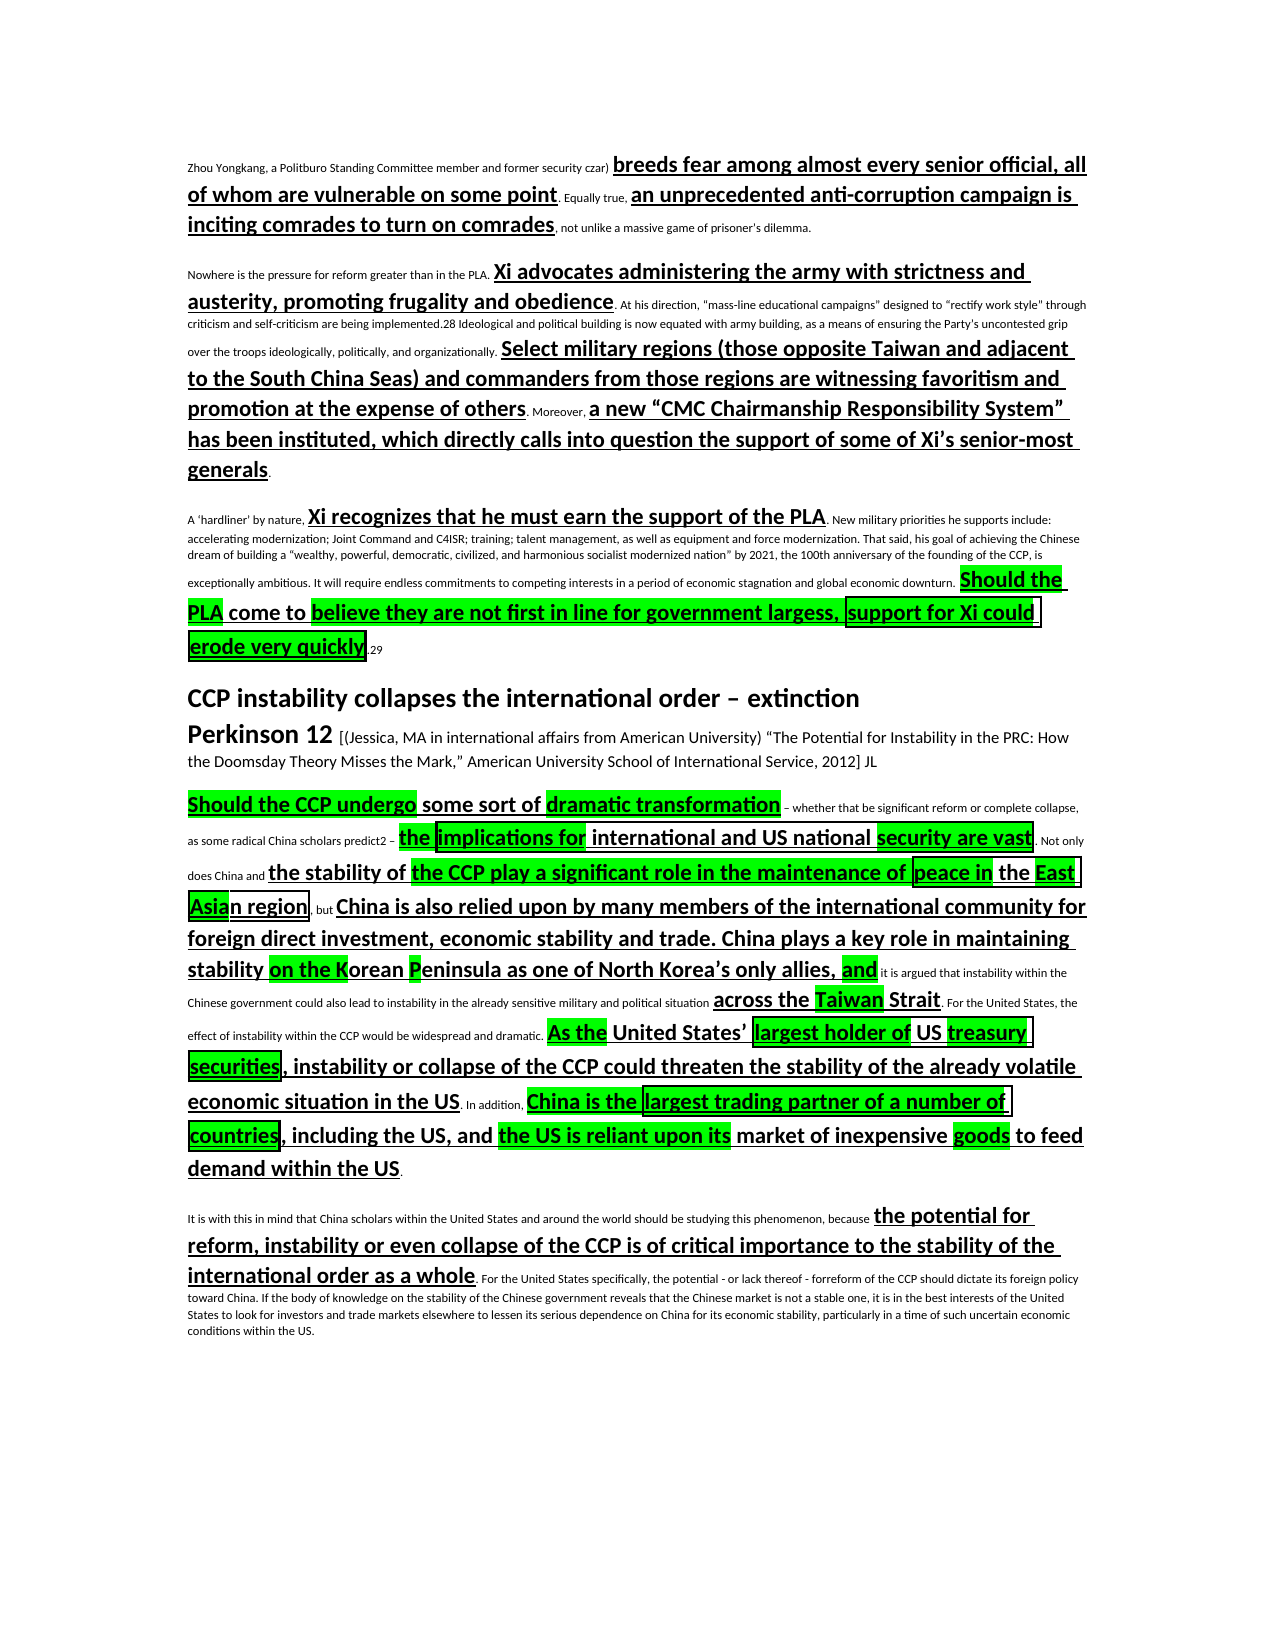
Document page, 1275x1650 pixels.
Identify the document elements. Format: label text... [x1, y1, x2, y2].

text A ‘hardliner’ by nature, Xi recognizes that he must earn the support of the PLA. New military priorities he supports include: accelerating modernization; Joint Command and C4ISR; training; talent management, as well as equipment and force modernization. That said, his goal of achieving the Chinese dream of building a “wealthy, powerful, democratic, civilized, and harmonious socialist modernized nation” by 2021, the 100th anniversary of the founding of the CCP, is exceptionally ambitious. It will require endless commitments to competing interests in a period of economic stagnation and global economic downturn. Should the PLA come to believe they are not first in line for government largess, support for Xi could erode very quickly.29 [187, 502, 1087, 662]
text Perkinson 12 [(Jessica, MA in international affairs from American University) “The Potential for Instability in the PRC: How the Doomsday Theory Misses the Mark,” American University School of International Service, 2012] JL [187, 717, 1087, 772]
text Nowhere is the pressure for reform greater than in the PLA. Xi advocates administering the army with strictness and austerity, promoting frugality and obedience. At his direction, “mass-line educational campaigns” designed to “rectify work style” through criticism and self-criticism are being implemented.28 Ideological and political building is now equated with army building, as a means of ensuring the Party’s uncontested grip over the troops ideologically, politically, and organizationally. Select military regions (those opposite Taiwan and adjacent to the South China Seas) and commanders from those regions are witnessing favoritism and promotion at the expense of others. Moreover, a new “CMC Chairmanship Responsibility System” has been instituted, which directly calls into question the support of some of Xi’s senior-most generals. [187, 257, 1087, 483]
subtitle CCP instability collapses the international order – extinction [187, 682, 1087, 714]
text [187, 150, 1087, 238]
text Should the CCP undergo some sort of dramatic transformation – whether that be significant reform or complete collapse, as some radical China scholars predict2 – the implications for international and US national security are vast. Not only does China and the stability of the CCP play a significant role in the maintenance of peace in the East Asian region, but China is also relied upon by many members of the international community for foreign direct investment, economic stability and trade. China plays a key role in maintaining stability on the Korean Peninsula as one of North Korea’s only allies, and it is argued that instability within the Chinese government could also lead to instability in the already sensitive military and political situation across the Taiwan Strait. For the United States, the effect of instability within the CCP would be widespread and dramatic. As the United States’ largest holder of US treasury securities, instability or collapse of the CCP could threaten the stability of the already volatile economic situation in the US. In addition, China is the largest trading partner of a number of countries, including the US, and the US is reliant upon its market of inexpensive goods to feed demand within the US. [187, 790, 1087, 1182]
text It is with this in mind that China scholars within the United States and around the world should be studying this phenomenon, because the potential for reform, instability or even collapse of the CCP is of critical importance to the stability of the international order as a whole. For the United States specifically, the potential - or lack thereof - forreform of the CCP should dictate its foreign policy toward China. If the body of knowledge on the stability of the Chinese government reveals that the Chinese market is not a stable one, it is in the best interests of the United States to look for investors and trade markets elsewhere to lessen its serious dependence on China for its economic stability, particularly in a time of such uncertain economic conditions within the US. [187, 1201, 1087, 1339]
